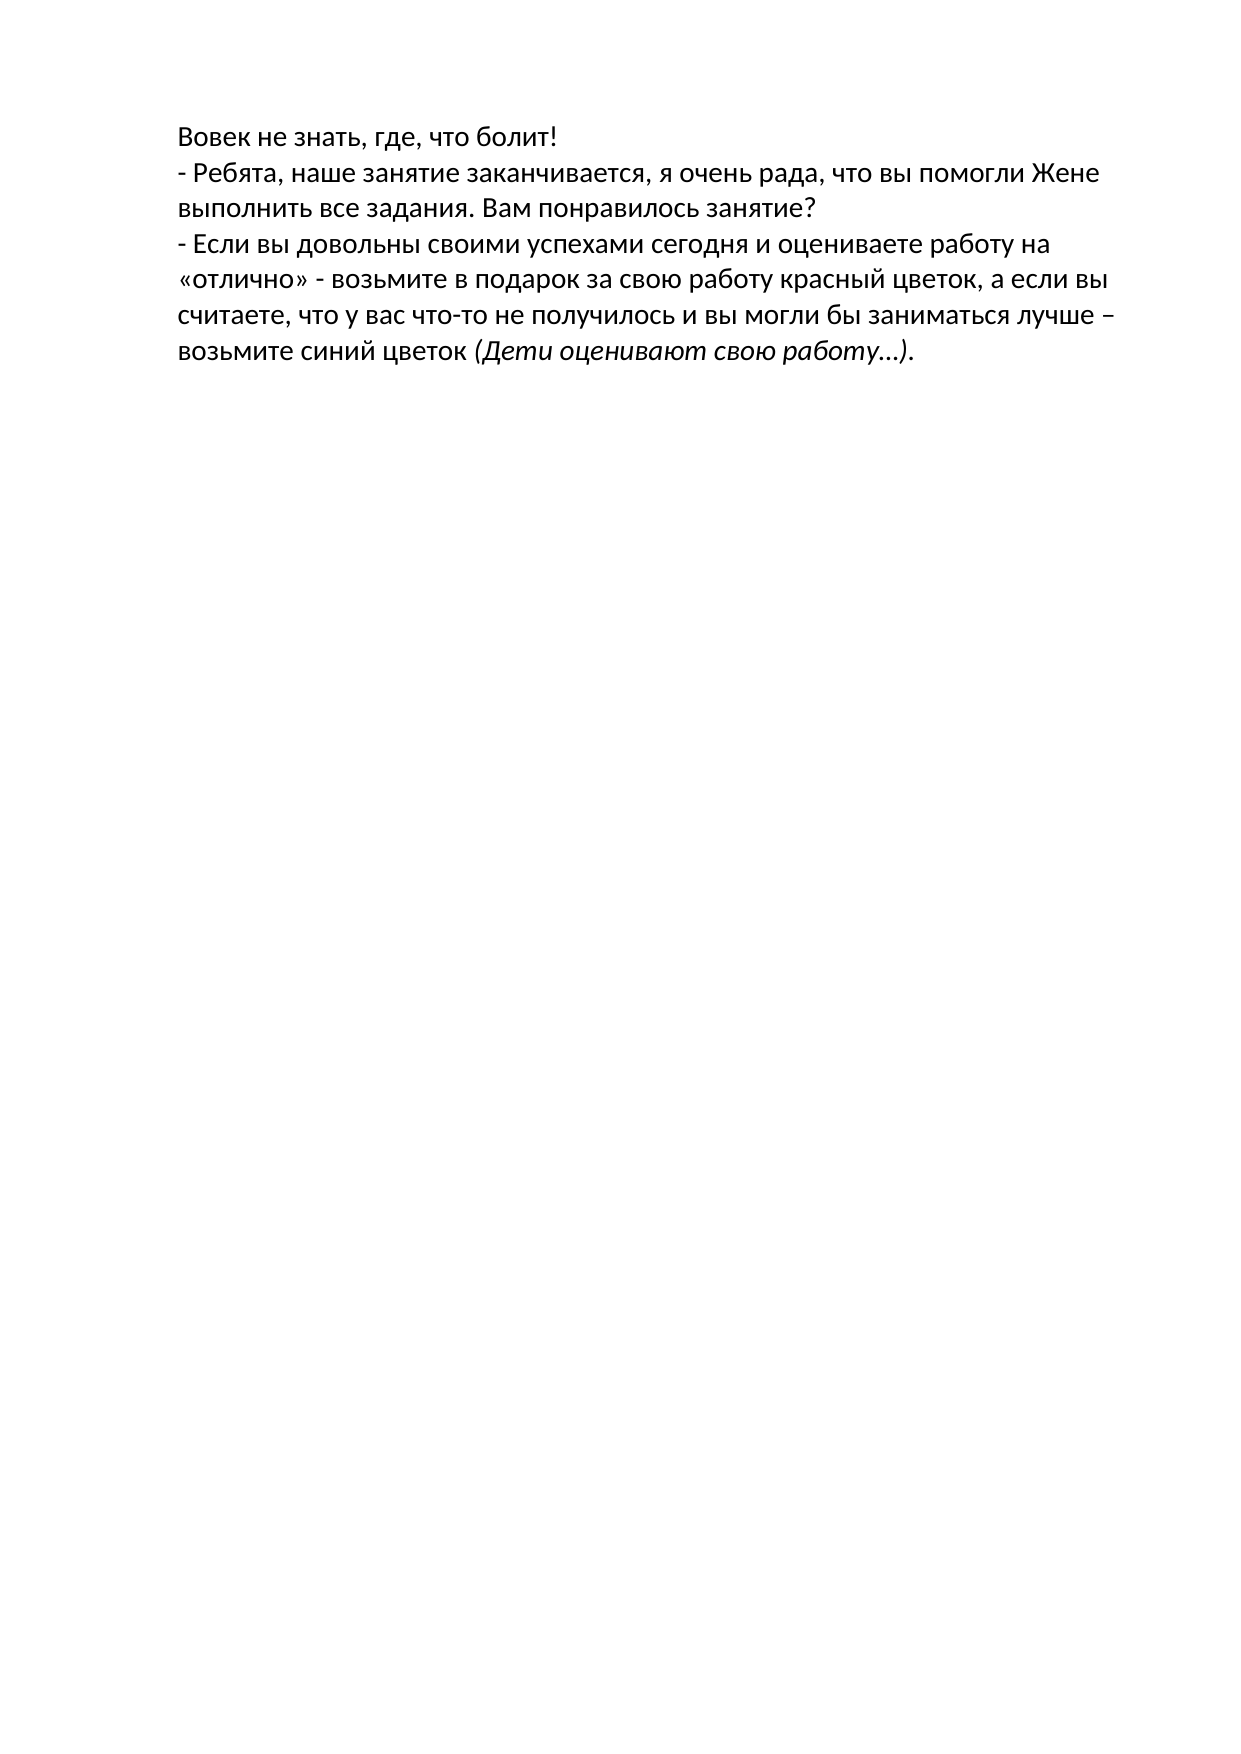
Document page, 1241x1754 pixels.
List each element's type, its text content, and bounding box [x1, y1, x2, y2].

text - Ребята, наше занятие заканчивается, я очень рада, что вы помогли Жене выполнить все задания. Вам понравилось занятие? [177, 154, 1152, 225]
text - Если вы довольны своими успехами сегодня и оцениваете работу на «отлично» - возьмите в подарок за свою работу красный цветок, а если вы считаете, что у вас что-то не получилось и вы могли бы заниматься лучше – возьмите синий цветок (Дети оценивают свою работу…). [177, 225, 1152, 367]
text Вовек не знать, где, что болит! [177, 118, 1152, 154]
